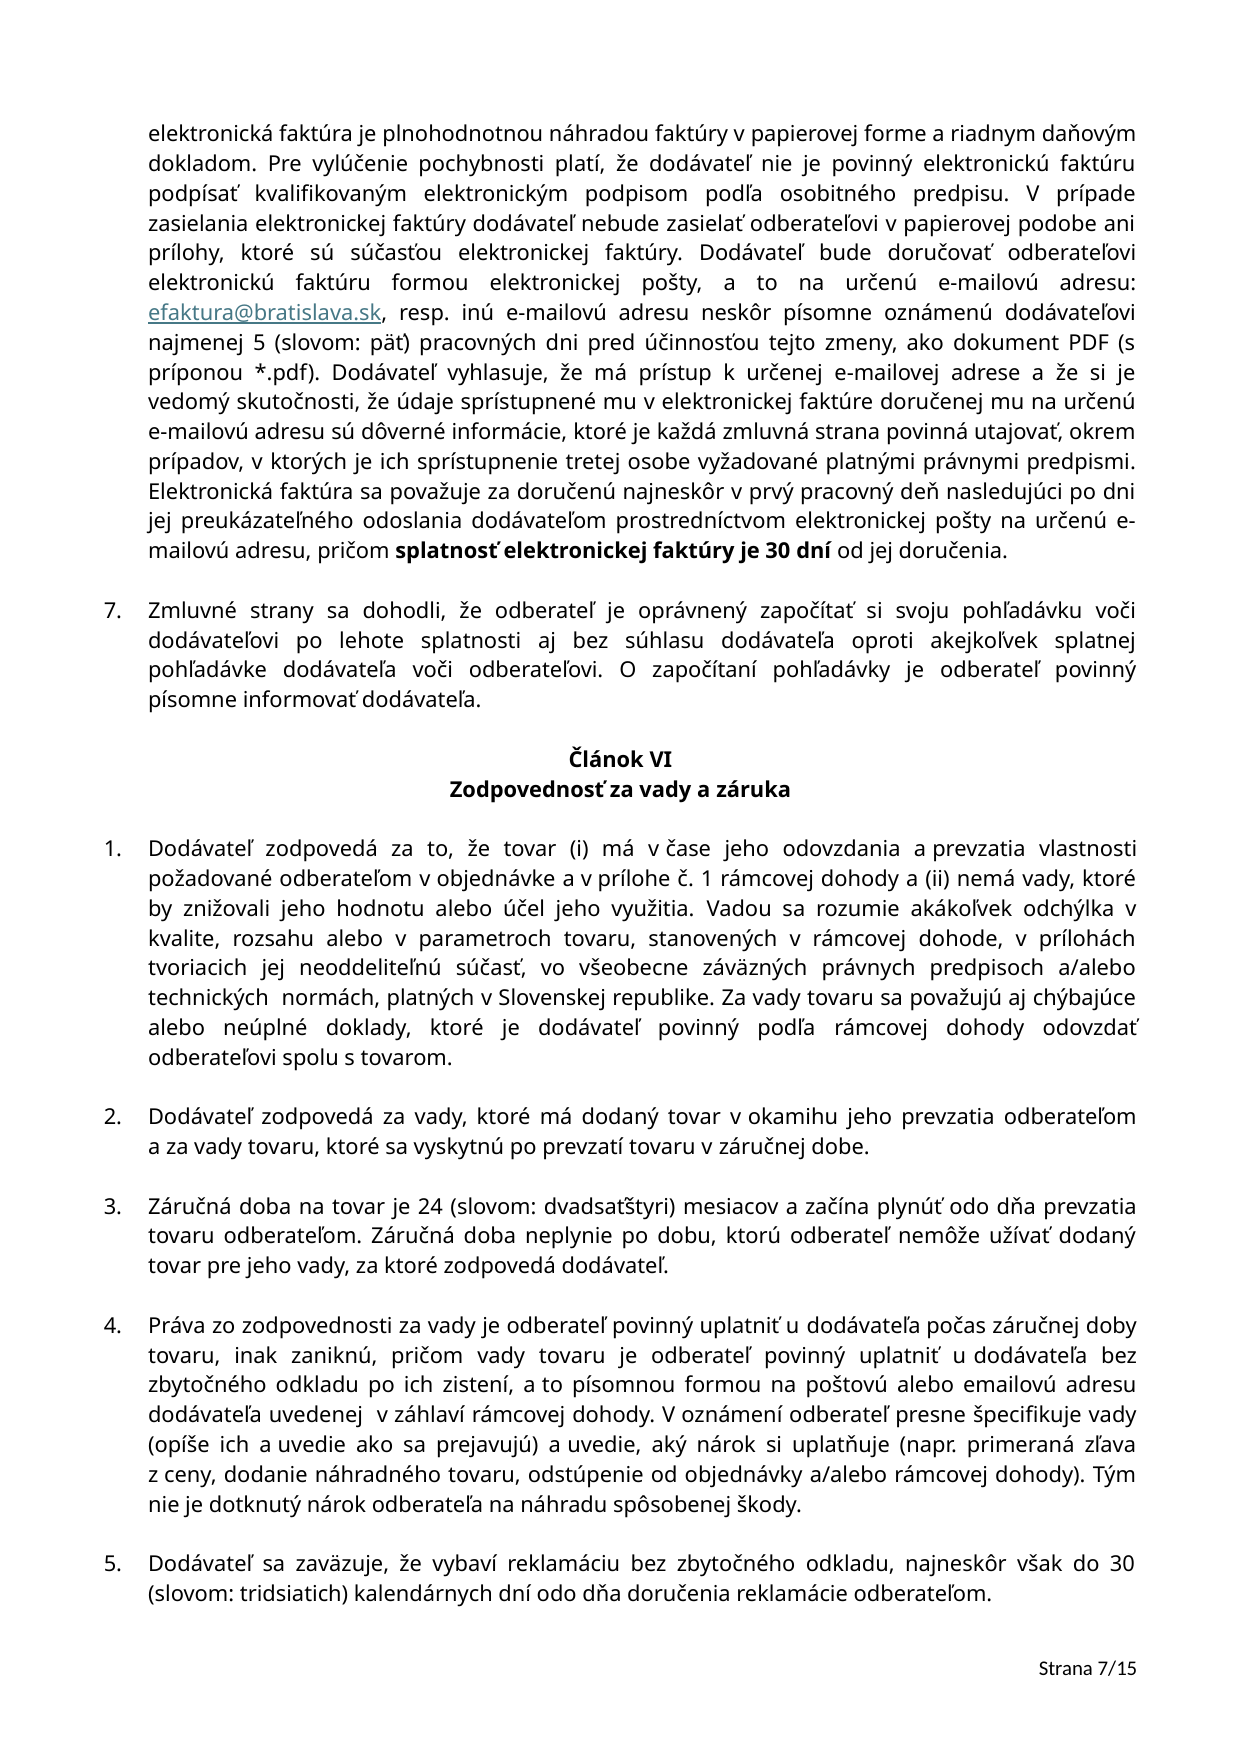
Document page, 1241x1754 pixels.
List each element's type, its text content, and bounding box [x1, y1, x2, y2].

list Práva zo zodpovednosti za vady je odberateľ povinný uplatniť u dodávateľa počas záručnej doby tovaru, inak zaniknú, pričom vady tovaru je odberateľ povinný uplatniť u dodávateľa bez zbytočného odkladu po ich zistení, a to písomnou formou na poštovú alebo emailovú adresu dodávateľa uvedenej v záhlaví rámcovej dohody. V oznámení odberateľ presne špecifikuje vady (opíše ich a uvedie ako sa prejavujú) a uvedie, aký nárok si uplatňuje (napr. primeraná zľava z ceny, dodanie náhradného tovaru, odstúpenie od objednávky a/alebo rámcovej dohody). Tým nie je dotknutý nárok odberateľa na náhradu spôsobenej škody. [103, 1310, 1137, 1518]
list Dodávateľ zodpovedá za vady, ktoré má dodaný tovar v okamihu jeho prevzatia odberateľom a za vady tovaru, ktoré sa vyskytnú po prevzatí tovaru v záručnej dobe. [103, 1101, 1137, 1161]
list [103, 118, 1137, 565]
list Dodávateľ zodpovedá za to, že tovar (i) má v čase jeho odovzdania a prevzatia vlastnosti požadované odberateľom v objednávke a v prílohe č. 1 rámcovej dohody a (ii) nemá vady, ktoré by znižovali jeho hodnotu alebo účel jeho využitia. Vadou sa rozumie akákoľvek odchýlka v kvalite, rozsahu alebo v parametroch tovaru, stanovených v rámcovej dohode, v prílohách tvoriacich jej neoddeliteľnú súčasť, vo všeobecne záväzných právnych predpisoch a/alebo technických normách, platných v Slovenskej republike. Za vady tovaru sa považujú aj chýbajúce alebo neúplné doklady, ktoré je dodávateľ povinný podľa rámcovej dohody odovzdať odberateľovi spolu s tovarom. [103, 833, 1137, 1072]
list Zmluvné strany sa dohodli, že odberateľ je oprávnený započítať si svoju pohľadávku voči dodávateľovi po lehote splatnosti aj bez súhlasu dodávateľa oproti akejkoľvek splatnej pohľadávke dodávateľa voči odberateľovi. O započítaní pohľadávky je odberateľ povinný písomne informovať dodávateľa. [103, 595, 1137, 714]
text Článok VI [103, 744, 1137, 774]
list Záručná doba na tovar je 24 (slovom: dvadsaťštyri) mesiacov a začína plynúť odo dňa prevzatia tovaru odberateľom. Záručná doba neplynie po dobu, ktorú odberateľ nemôže užívať dodaný tovar pre jeho vady, za ktoré zodpovedá dodávateľ. [103, 1191, 1137, 1280]
text Zodpovednosť za vady a záruka [103, 774, 1137, 803]
list Dodávateľ sa zaväzuje, že vybaví reklamáciu bez zbytočného odkladu, najneskôr však do 30 (slovom: tridsiatich) kalendárnych dní odo dňa doručenia reklamácie odberateľom. [103, 1548, 1137, 1608]
